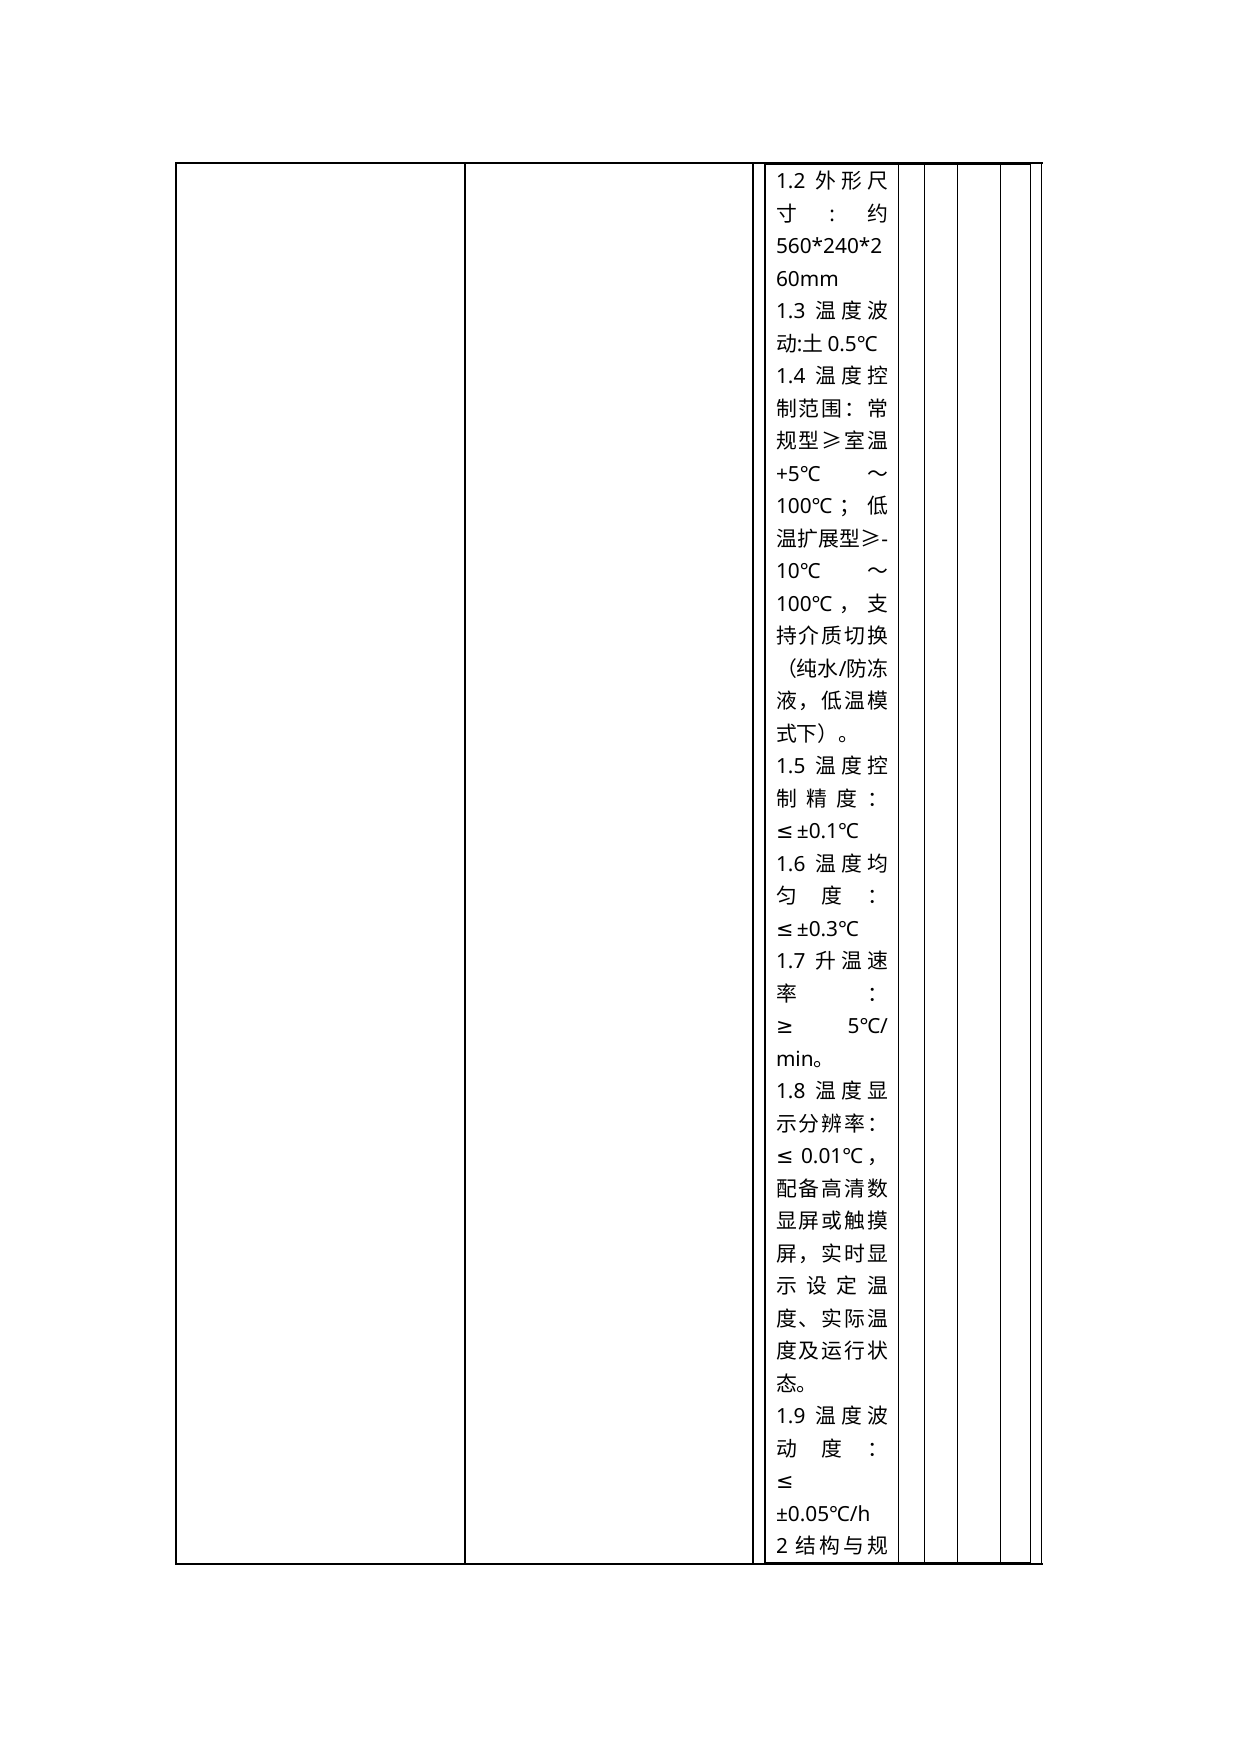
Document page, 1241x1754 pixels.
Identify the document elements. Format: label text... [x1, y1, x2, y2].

table_cell [1031, 164, 1041, 1563]
table_cell [766, 165, 898, 1562]
table_cell [1001, 165, 1030, 1562]
table_cell 1 [177, 164, 464, 1563]
table_cell [899, 165, 924, 1562]
table_cell [958, 165, 1000, 1562]
table_cell [754, 164, 764, 1563]
table_cell [925, 165, 957, 1562]
table_cell [466, 164, 752, 1563]
